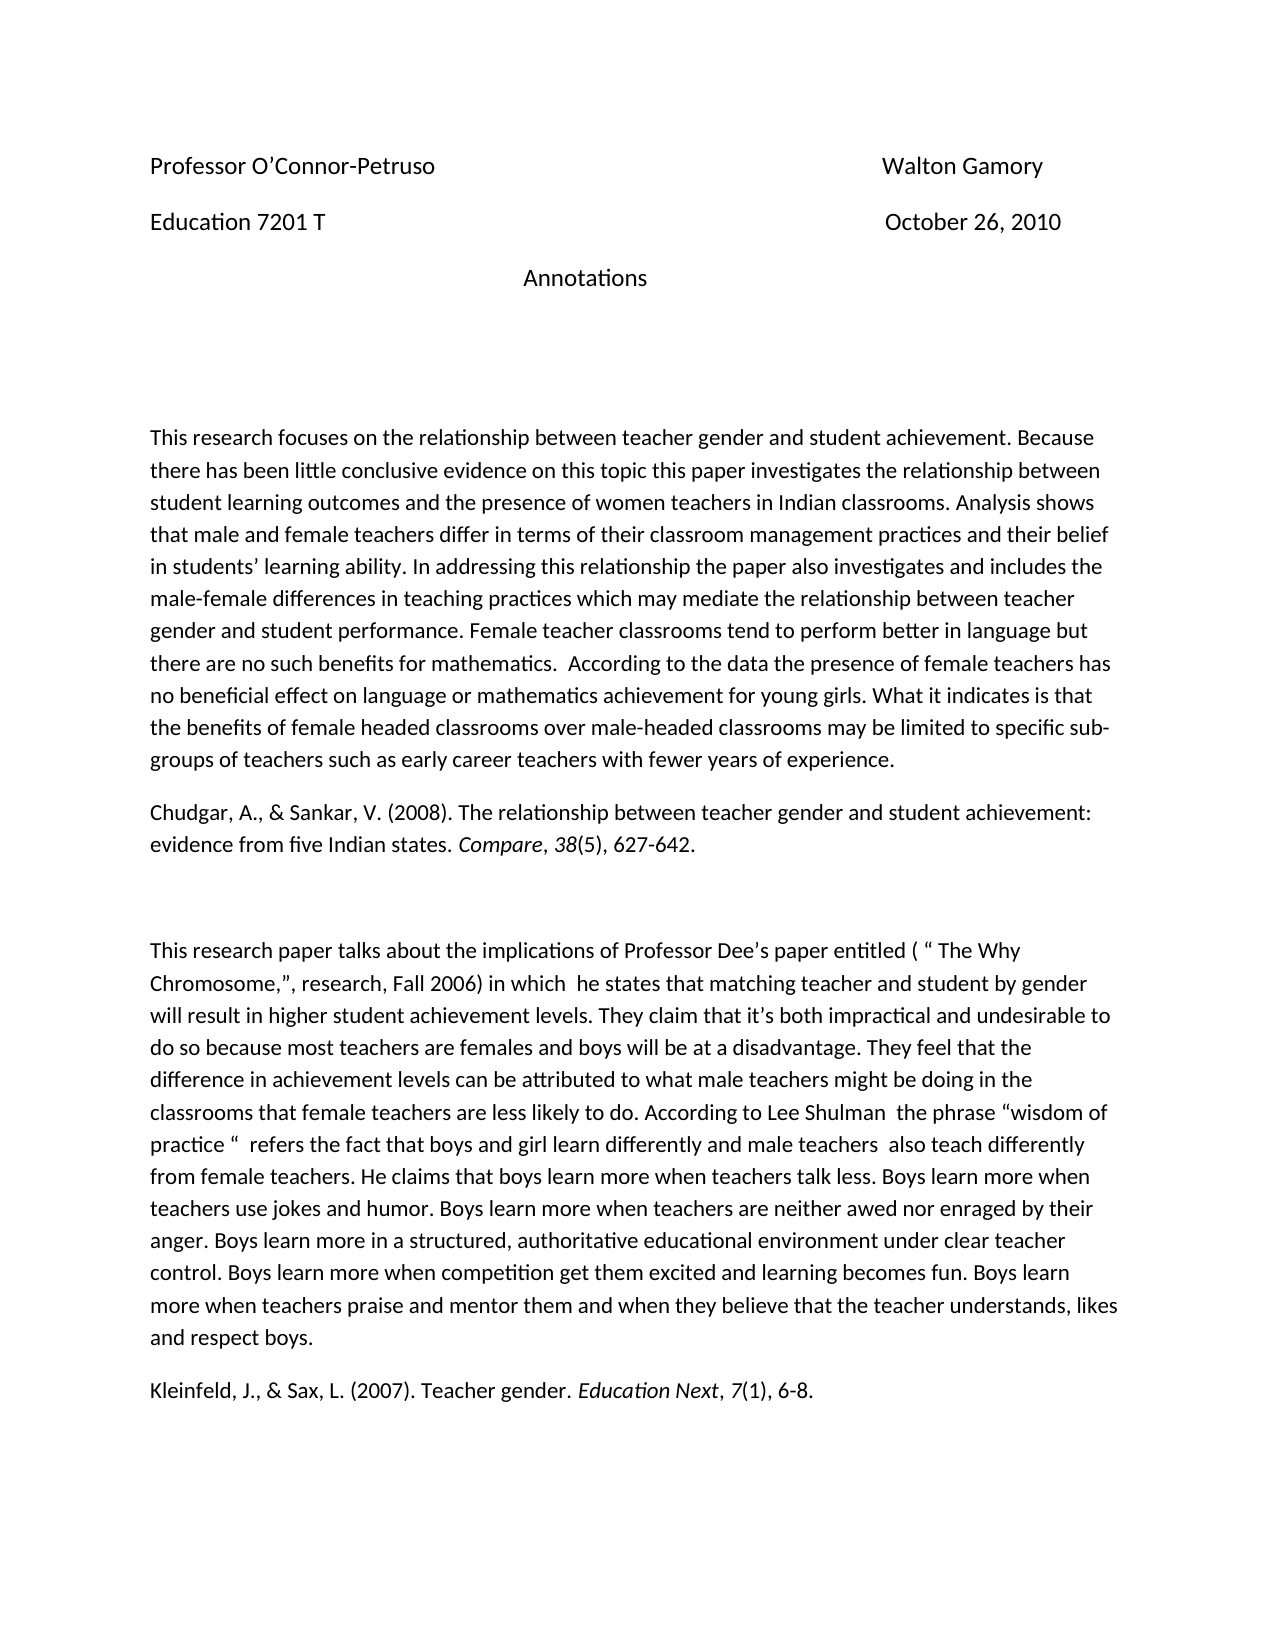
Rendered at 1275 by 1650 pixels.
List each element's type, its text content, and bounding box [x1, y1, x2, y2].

text Education 7201 T October 26, 2010 [150, 206, 1125, 236]
text Professor O’Connor-Petruso Walton Gamory [150, 150, 1125, 181]
text Kleinfeld, J., & Sax, L. (2007). Teacher gender. Education Next, 7(1), 6-8. [150, 1376, 1125, 1404]
text Chudgar, A., & Sankar, V. (2008). The relationship between teacher gender and student achievement: evidence from five Indian states. Compare, 38(5), 627-642. [150, 798, 1125, 859]
text This research paper talks about the implications of Professor Dee’s paper entitled ( “ The Why Chromosome,”, research, Fall 2006) in which he states that matching teacher and student by gender will result in higher student achievement levels. They claim that it’s both impractical and undesirable to do so because most teachers are females and boys will be at a disadvantage. They feel that the difference in achievement levels can be attributed to what male teachers might be doing in the classrooms that female teachers are less likely to do. According to Lee Shulman the phrase “wisdom of practice “ refers the fact that boys and girl learn differently and male teachers also teach differently from female teachers. He claims that boys learn more when teachers talk less. Boys learn more when teachers use jokes and humor. Boys learn more when teachers are neither awed nor enraged by their anger. Boys learn more in a structured, authoritative educational environment under clear teacher control. Boys learn more when competition get them excited and learning becomes fun. Boys learn more when teachers praise and mentor them and when they believe that the teacher understands, likes and respect boys. [150, 937, 1125, 1351]
text Annotations [150, 262, 1125, 292]
text This research focuses on the relationship between teacher gender and student achievement. Because there has been little conclusive evidence on this topic this paper investigates the relationship between student learning outcomes and the presence of women teachers in Indian classrooms. Analysis shows that male and female teachers differ in terms of their classroom management practices and their belief in students’ learning ability. In addressing this relationship the paper also investigates and includes the male-female differences in teaching practices which may mediate the relationship between teacher gender and student performance. Female teacher classrooms tend to perform better in language but there are no such benefits for mathematics. According to the data the presence of female teachers has no beneficial effect on language or mathematics achievement for young girls. What it indicates is that the benefits of female headed classrooms over male-headed classrooms may be limited to specific sub-groups of teachers such as early career teachers with fewer years of experience. [150, 423, 1125, 773]
